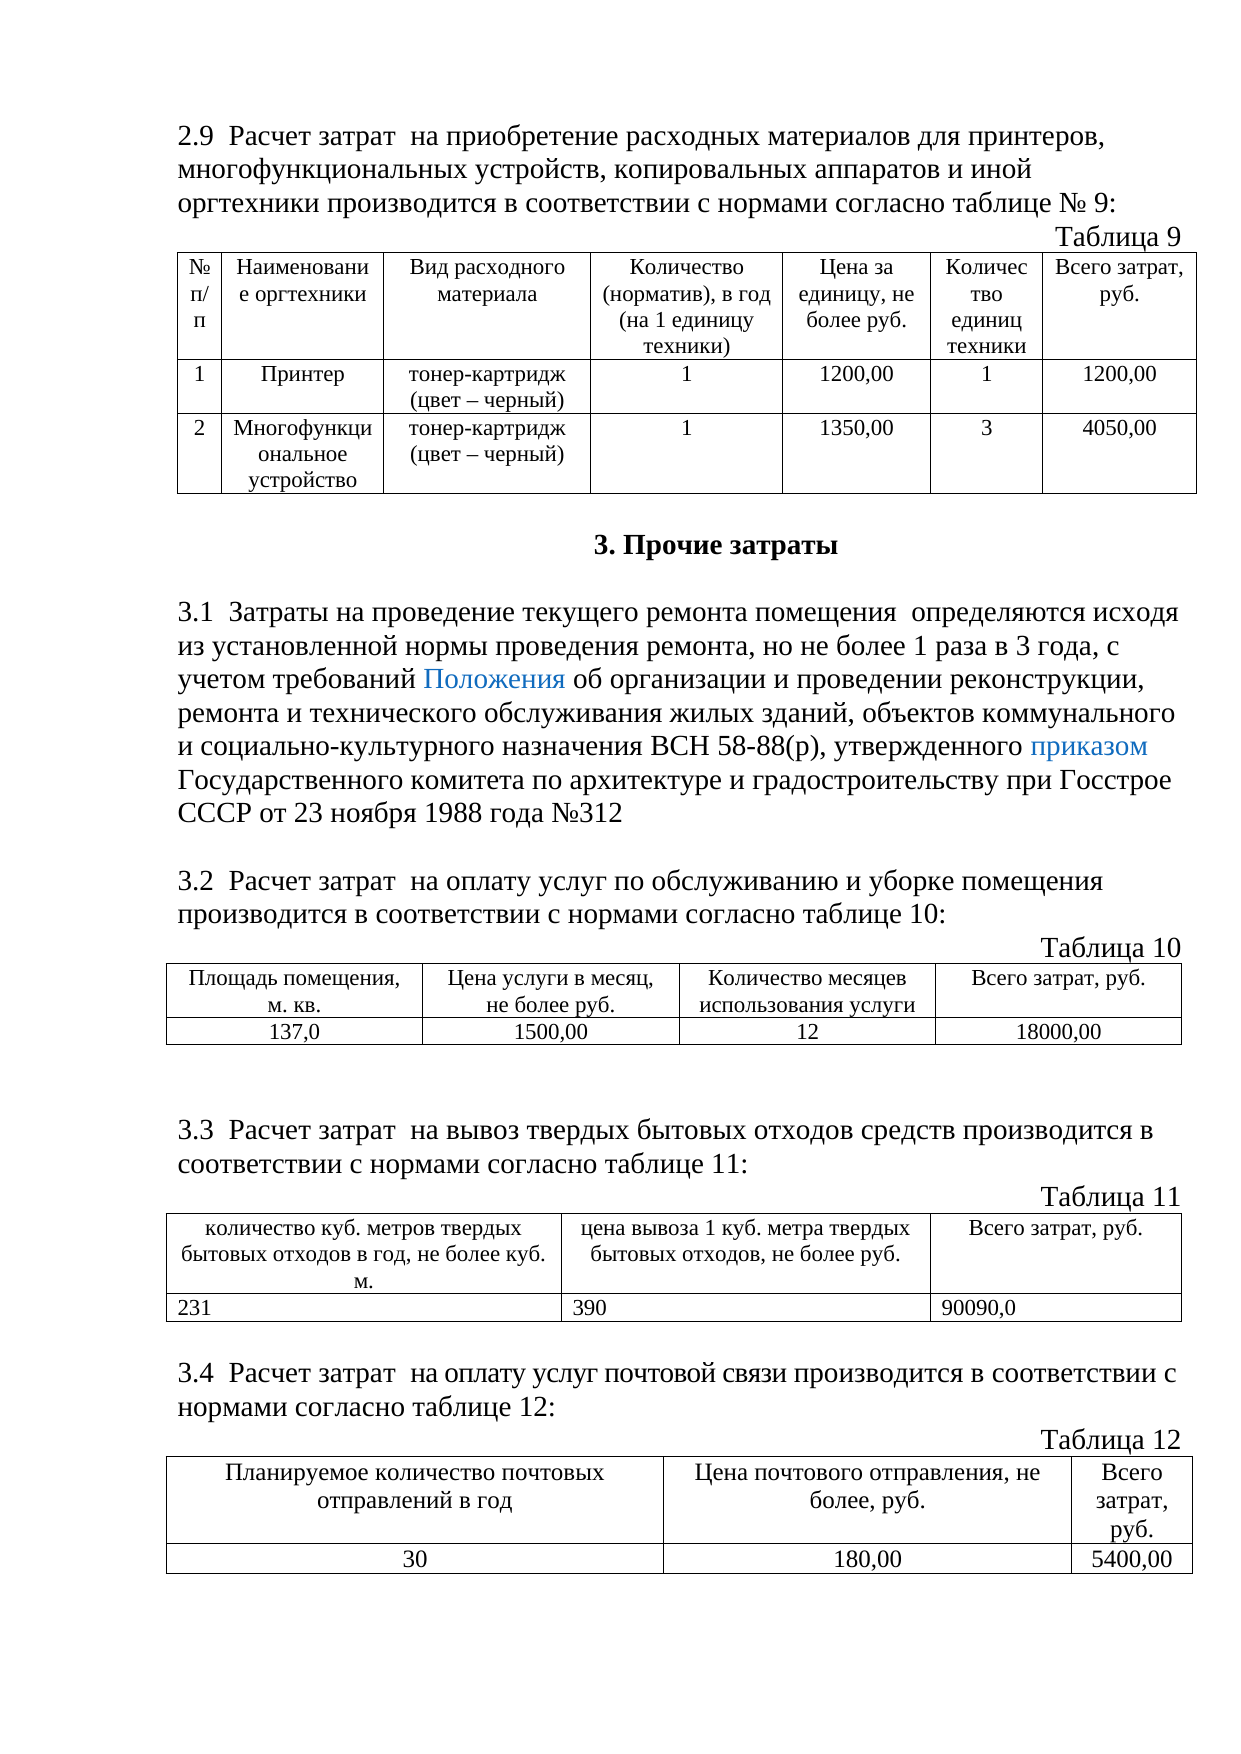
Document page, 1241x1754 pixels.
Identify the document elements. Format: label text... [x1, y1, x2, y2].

table_header Всего затрат, руб. [1072, 1457, 1192, 1543]
table_cell 1500,00 [423, 1018, 679, 1044]
table_header Количество (норматив), в год (на 1 единицу техники) [591, 253, 782, 359]
text Таблица 11 [177, 1179, 1181, 1213]
table_header цена вывоза 1 куб. метра твердых бытовых отходов, не более руб. [562, 1214, 930, 1293]
table_cell 30 [167, 1544, 663, 1573]
table_cell 1 [178, 360, 221, 412]
text Таблица 10 [177, 930, 1181, 963]
table_cell 1 [591, 414, 782, 493]
table_cell 1 [591, 360, 782, 412]
table_header Цена услуги в месяц, не более руб. [423, 964, 679, 1017]
table_cell 1350,00 [783, 414, 930, 493]
table_cell 18000,00 [936, 1018, 1181, 1044]
table_cell Принтер [222, 360, 383, 412]
text 3.3 Расчет затрат на вывоз твердых бытовых отходов средств производится в соответствии с нормами согласно таблице 11: [177, 1112, 1181, 1179]
table_header Всего затрат, руб. [931, 1214, 1181, 1293]
table_cell 5400,00 [1072, 1544, 1192, 1573]
text Таблица 12 [177, 1422, 1181, 1456]
table_cell 1200,00 [1043, 360, 1196, 412]
text 3.2 Расчет затрат на оплату услуг по обслуживанию и уборке помещения производится в соответствии с нормами согласно таблице 10: [177, 863, 1181, 930]
text 3.1 Затраты на проведение текущего ремонта помещения определяются исходя из установленной нормы проведения ремонта, но не более 1 раза в 3 года, с учетом требований Положения об организации и проведении реконструкции, ремонта и технического обслуживания жилых зданий, объектов коммунального и социально-культурного назначения ВСН 58-88(р), утвержденного приказом Государственного комитета по архитектуре и градостроительству при Госстрое СССР от 23 ноября 1988 года №312 [177, 594, 1181, 829]
table_header Площадь помещения, м. кв. [167, 964, 422, 1017]
table_header количество куб. метров твердых бытовых отходов в год, не более куб. м. [167, 1214, 561, 1293]
table_cell 2 [178, 414, 221, 493]
table_cell тонер-картридж (цвет – черный) [384, 360, 590, 412]
text 2.9 Расчет затрат на приобретение расходных материалов для принтеров, многофункциональных устройств, копировальных аппаратов и иной оргтехники производится в соответствии с нормами согласно таблице № 9: [177, 118, 1181, 219]
table_header Планируемое количество почтовых отправлений в год [167, 1457, 663, 1543]
table_header Наименование оргтехники [222, 253, 383, 359]
text 3.4 Расчет затрат на оплату услуг почтовой связи производится в соответствии с нормами согласно таблице 12: [177, 1355, 1181, 1422]
table_cell 3 [931, 414, 1042, 493]
table_cell 12 [680, 1018, 935, 1044]
table_cell 1 [931, 360, 1042, 412]
table_header Цена почтового отправления, не более, руб. [664, 1457, 1071, 1543]
table_cell 1200,00 [783, 360, 930, 412]
table_header Вид расходного материала [384, 253, 590, 359]
table_cell 90090,0 [931, 1294, 1181, 1321]
table_header Цена за единицу, не более руб. [783, 253, 930, 359]
text 3. Прочие затраты [177, 527, 1181, 561]
table_cell 4050,00 [1043, 414, 1196, 493]
text Таблица 9 [177, 219, 1181, 252]
table_cell тонер-картридж (цвет – черный) [384, 414, 590, 493]
table_cell 231 [167, 1294, 561, 1321]
table_cell 390 [562, 1294, 930, 1321]
table_cell 137,0 [167, 1018, 422, 1044]
table_cell 180,00 [664, 1544, 1071, 1573]
table_header № п/п [178, 253, 221, 359]
table_header Количество месяцев использования услуги [680, 964, 935, 1017]
table_cell Многофункциональное устройство [222, 414, 383, 493]
table_header Всего затрат, руб. [936, 964, 1181, 1017]
table_header Количество единиц техники [931, 253, 1042, 359]
table_header Всего затрат, руб. [1043, 253, 1196, 359]
